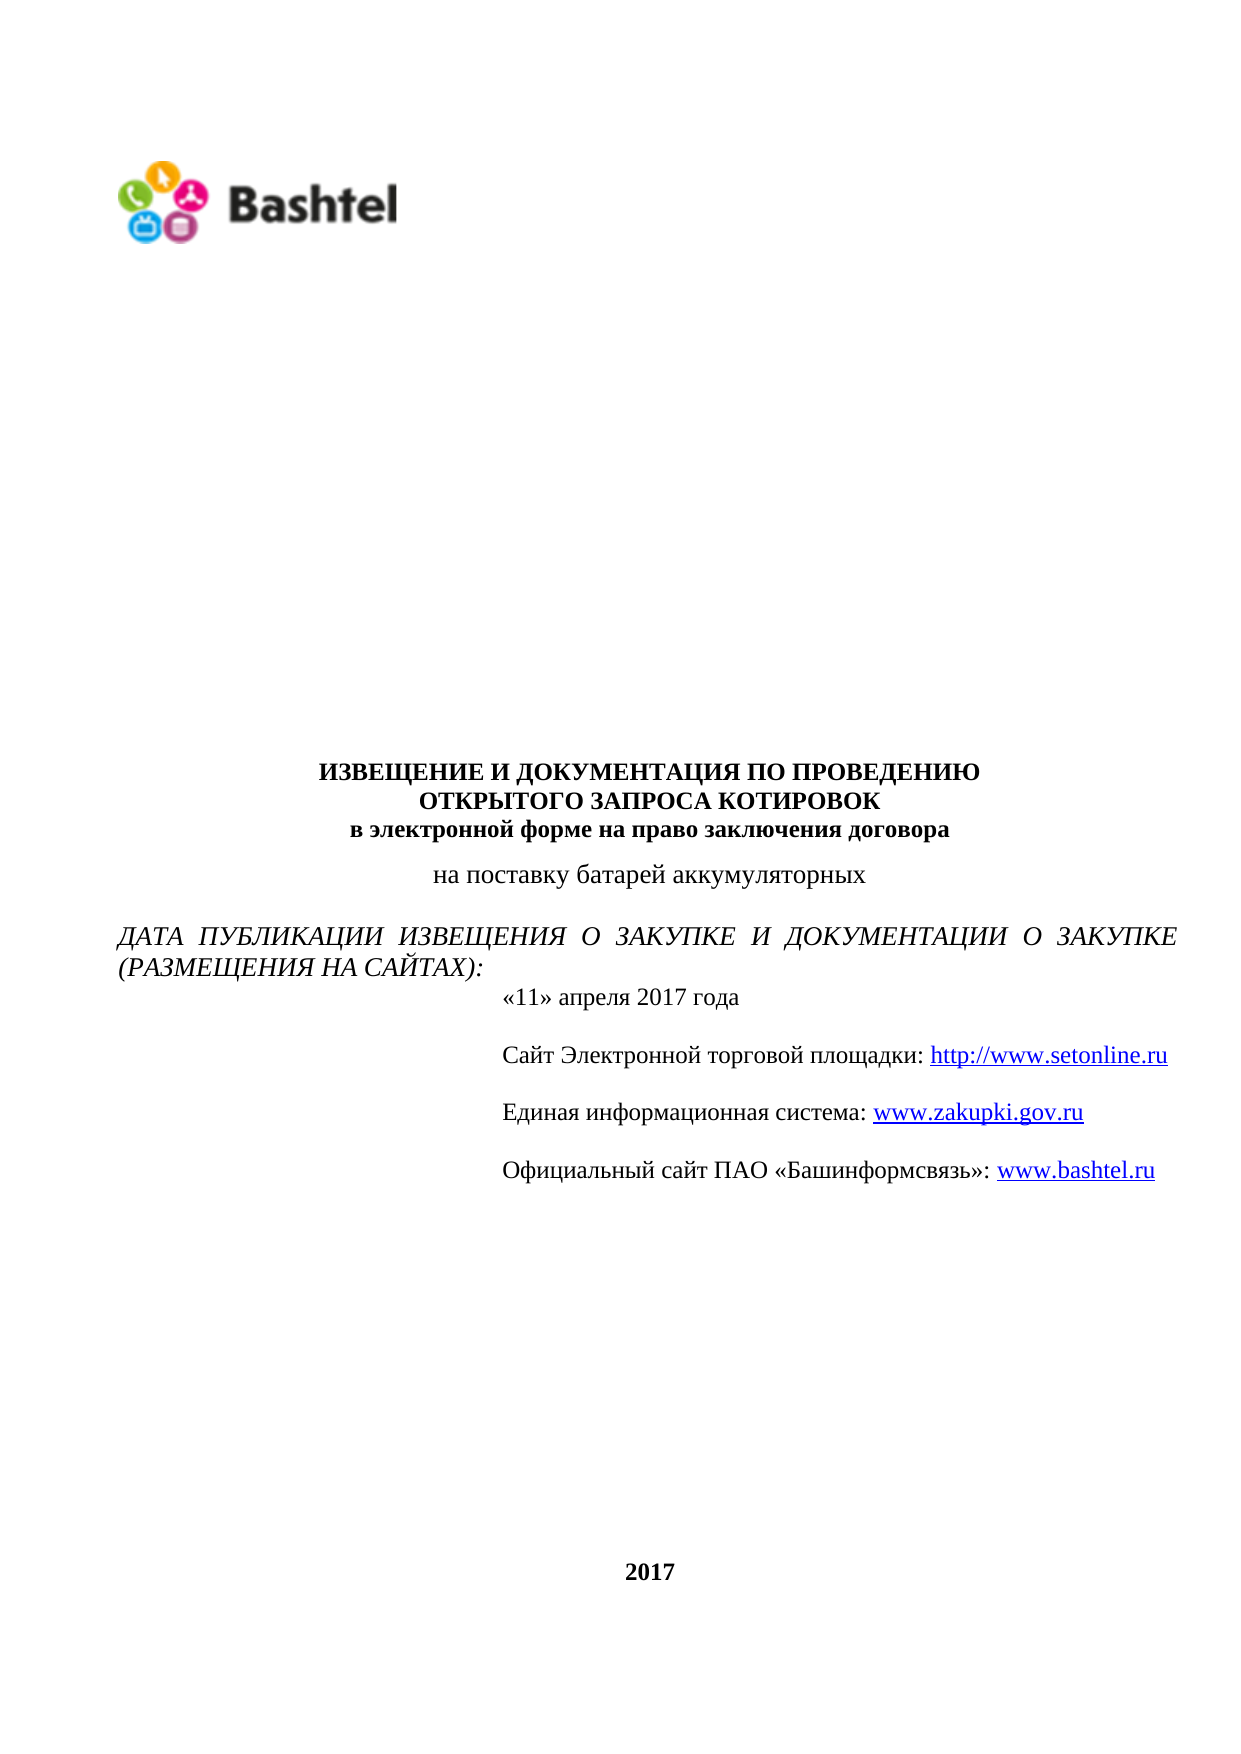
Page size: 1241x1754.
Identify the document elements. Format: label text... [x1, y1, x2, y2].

text в электронной форме на право заключения договора [118, 814, 1181, 843]
text Сайт Электронной торговой площадки: http://www.setonline.ru [502, 1040, 1181, 1068]
text ИЗВЕЩЕНИЕ И ДОКУМЕНТАЦИЯ ПО ПРОВЕДЕНИЮ [118, 757, 1181, 786]
picture [118, 161, 397, 244]
text Официальный сайт ПАО «Башинформсвязь»: www.bashtel.ru [502, 1155, 1181, 1183]
text на поставку батарей аккумуляторных [118, 858, 1181, 889]
text 2017 [118, 1557, 1181, 1586]
text ДАТА ПУБЛИКАЦИИ ИЗВЕЩЕНИЯ О ЗАКУПКЕ И ДОКУМЕНТАЦИИ О ЗАКУПКЕ (РАЗМЕЩЕНИЯ НА САЙТАХ): [118, 920, 1181, 982]
text Единая информационная система: www.zakupki.gov.ru [502, 1097, 1181, 1126]
text ОТКРЫТОГО ЗАПРОСА КОТИРОВОК [118, 786, 1181, 814]
text «11» апреля 2017 года [502, 982, 1181, 1011]
